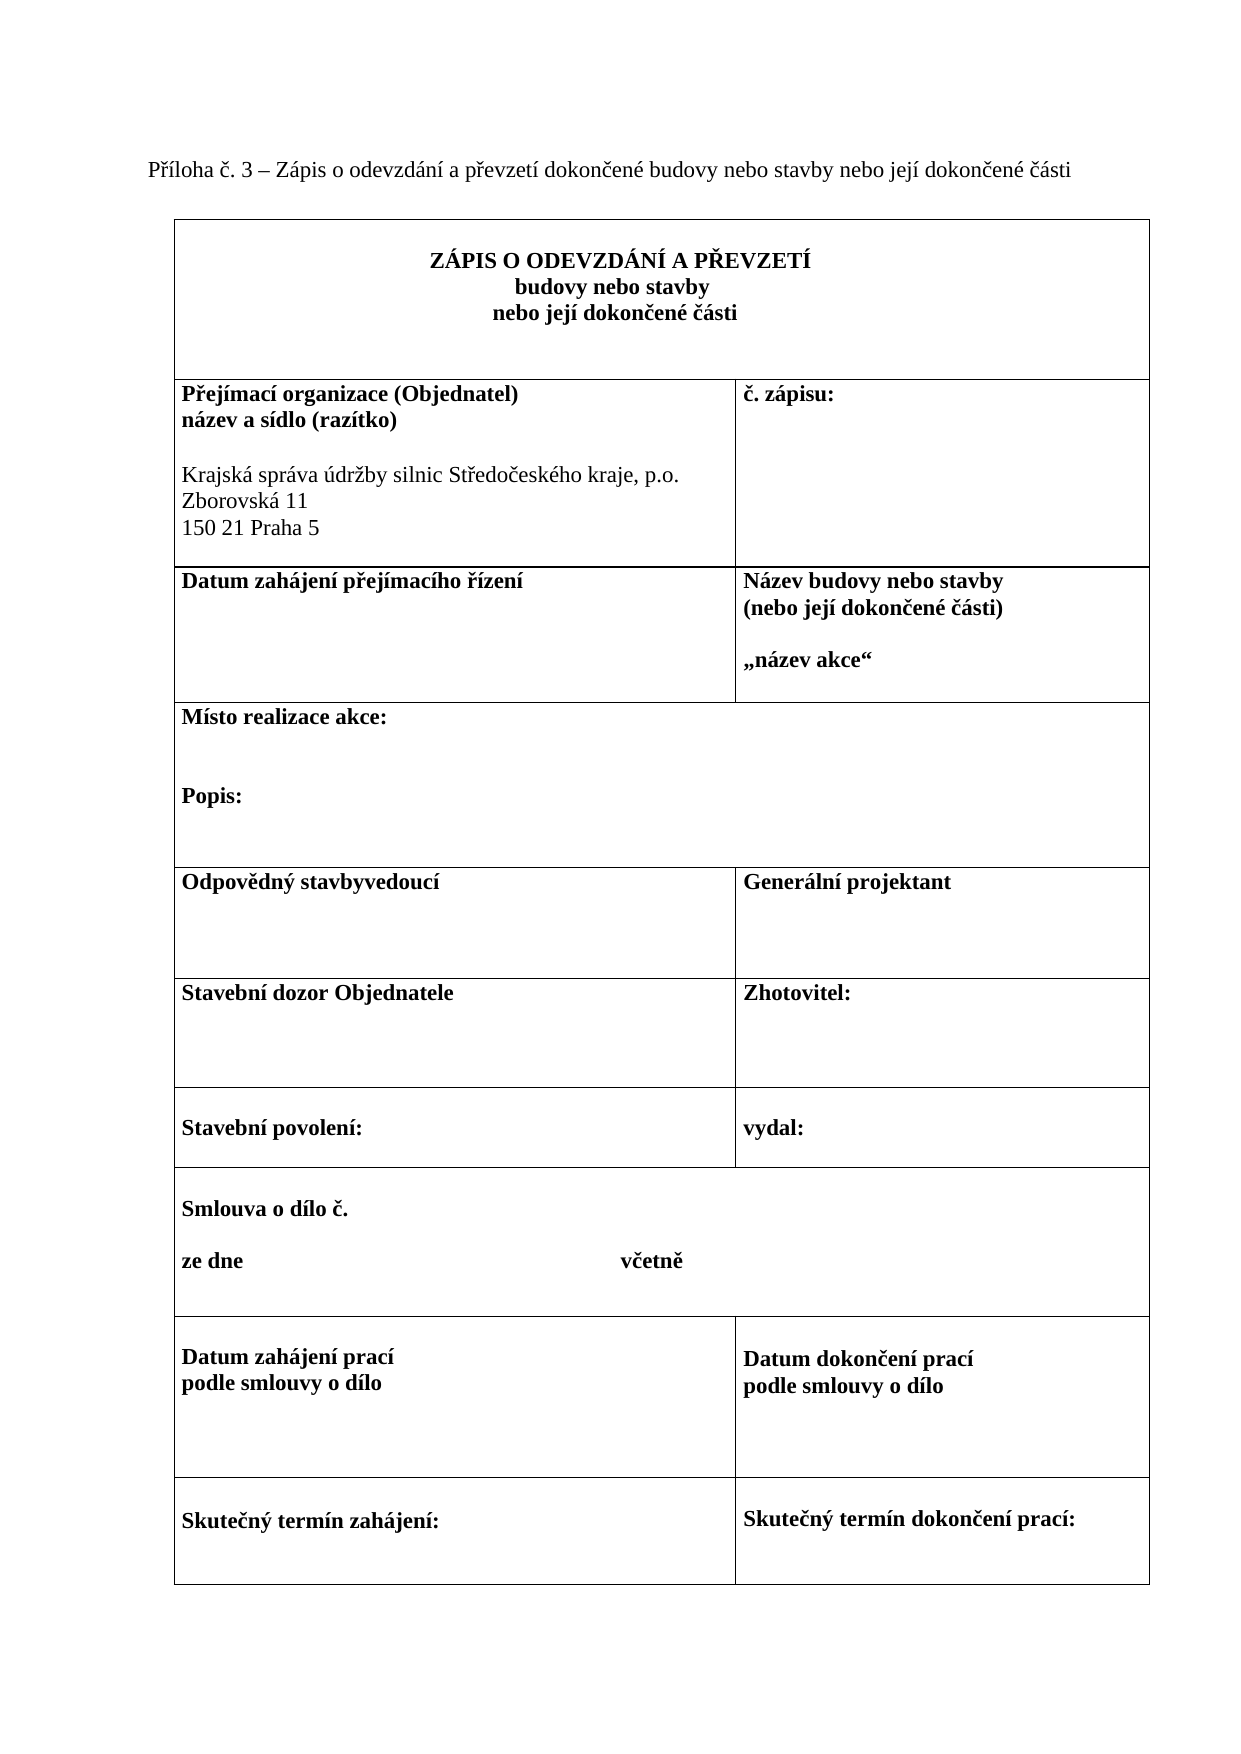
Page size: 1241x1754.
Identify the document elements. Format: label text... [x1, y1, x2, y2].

table_cell Skutečný termín zahájení: [175, 1478, 735, 1584]
table_cell Skutečný termín dokončení prací: [736, 1478, 1149, 1584]
table_cell Datum zahájení prací podle smlouvy o dílo [175, 1317, 735, 1477]
table_cell vydal: [736, 1088, 1149, 1167]
table_cell Datum zahájení přejímacího řízení [175, 568, 735, 702]
table_cell Generální projektant [736, 868, 1149, 978]
table_cell Smlouva o dílo č. ze dne včetně [175, 1168, 1149, 1316]
table_cell Název budovy nebo stavby (nebo její dokončené části) „název akce“ [736, 568, 1149, 702]
table_cell Stavební dozor Objednatele [175, 979, 735, 1087]
table_cell Datum dokončení prací podle smlouvy o dílo [736, 1317, 1149, 1477]
table_cell Přejímací organizace (Objednatel) název a sídlo (razítko) Krajská správa údržby silnic Středočeského kraje, p.o. Zborovská 11 150 21 Praha 5 [175, 380, 735, 566]
table_cell Místo realizace akce: Popis: [175, 703, 1149, 867]
table_cell Odpovědný stavbyvedoucí [175, 868, 735, 978]
table_cell č. zápisu: [736, 380, 1149, 566]
list Příloha č. 3 – Zápis o odevzdání a převzetí dokončené budovy nebo stavby nebo její dokončené části [148, 156, 1093, 182]
table_header ZÁPIS O ODEVZDÁNÍ A PŘEVZETÍ budovy nebo stavby nebo její dokončené části [175, 220, 1149, 378]
table_cell Stavební povolení: [175, 1088, 735, 1167]
table_cell Zhotovitel: [736, 979, 1149, 1087]
